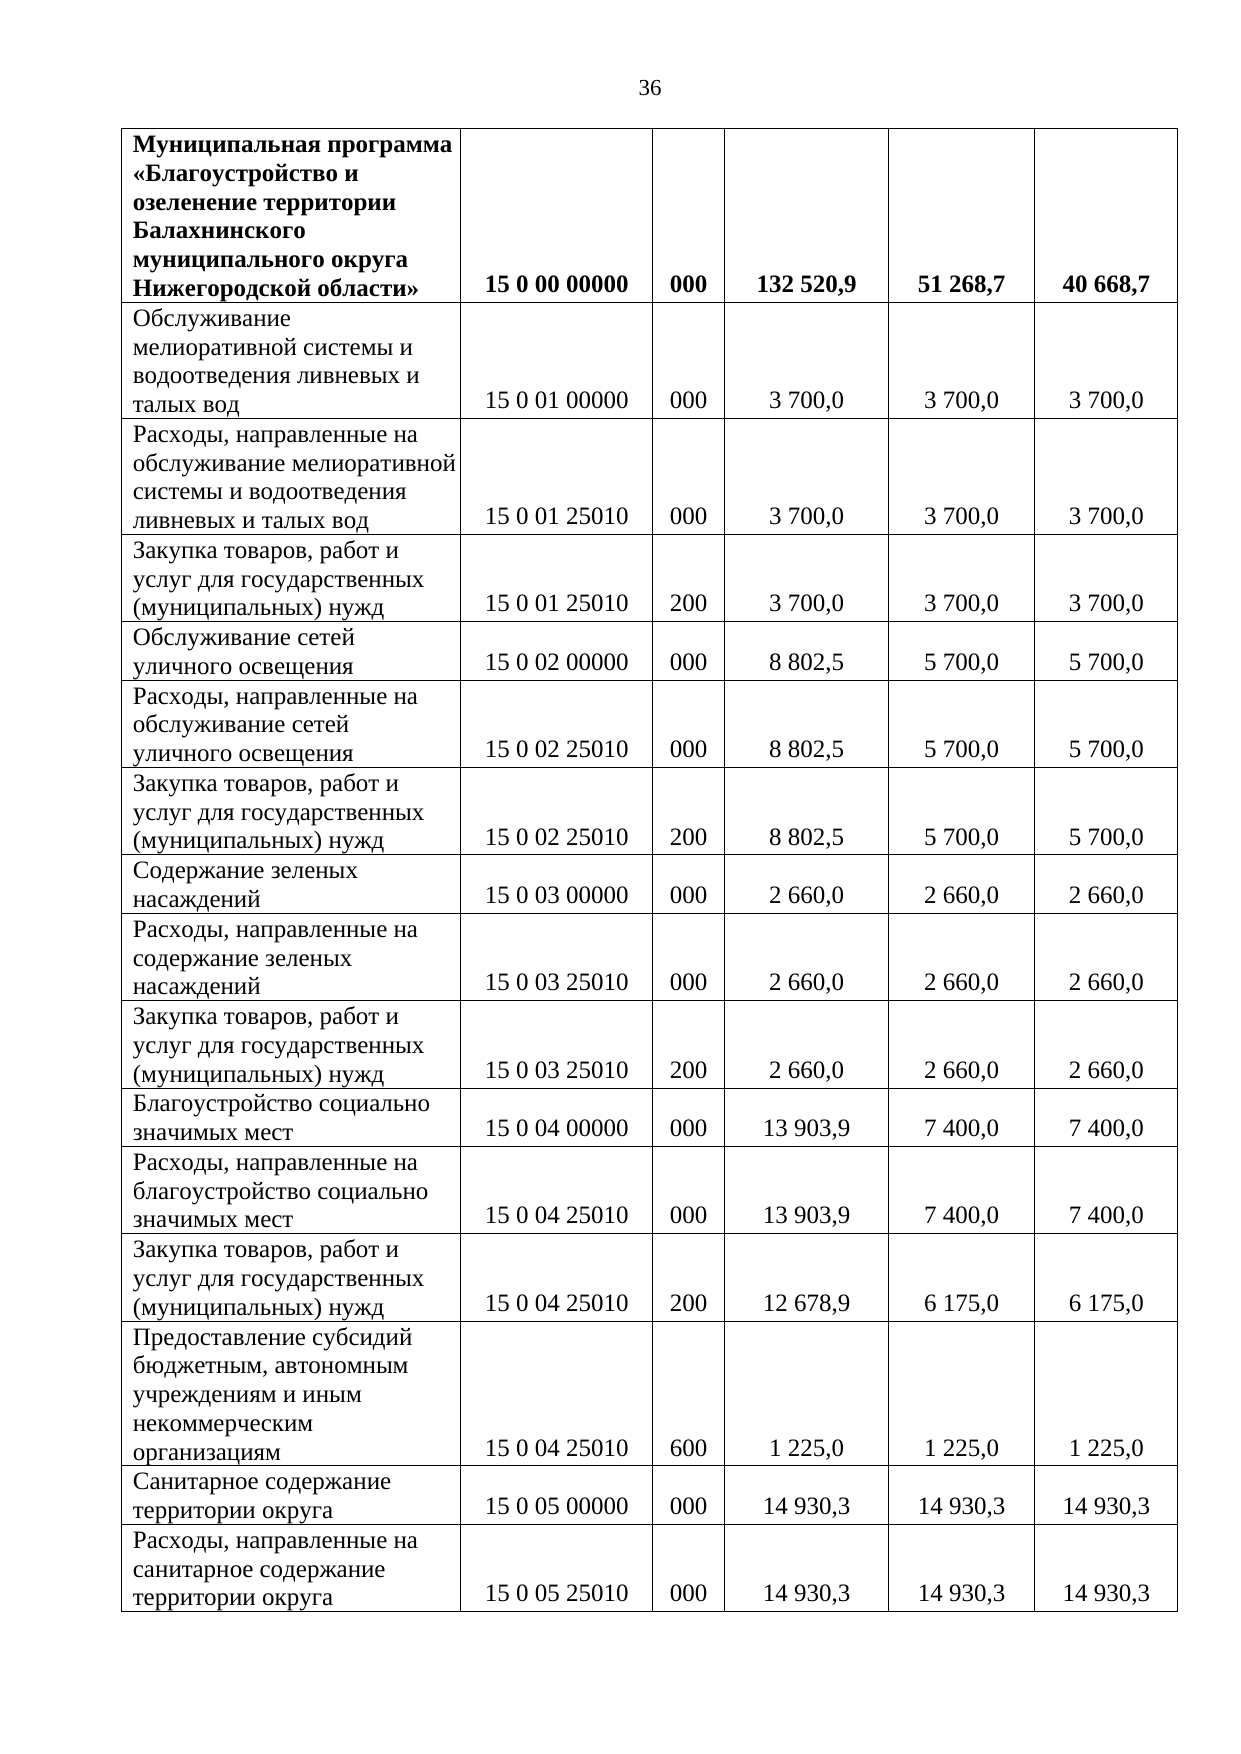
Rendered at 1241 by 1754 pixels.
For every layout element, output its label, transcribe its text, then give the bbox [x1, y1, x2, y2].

table_cell 14 930,3 [1035, 1525, 1177, 1611]
table_cell 15 0 03 25010 [461, 914, 652, 1000]
table_cell 3 700,0 [889, 535, 1034, 621]
table_cell 200 [653, 535, 724, 621]
table_cell Содержание зеленых насаждений [122, 855, 460, 913]
table_cell 3 700,0 [1035, 303, 1177, 418]
table_cell 2 660,0 [889, 855, 1034, 913]
table_cell Обслуживание сетей уличного освещения [122, 622, 460, 680]
table_cell Закупка товаров, работ и услуг для государственных (муниципальных) нужд [122, 1001, 460, 1087]
table_cell 000 [653, 914, 724, 1000]
table_cell 13 903,9 [725, 1089, 888, 1146]
table_cell 200 [653, 1234, 724, 1321]
table_cell 14 930,3 [1035, 1466, 1177, 1524]
table_cell 2 660,0 [725, 1001, 888, 1087]
table_cell 14 930,3 [889, 1525, 1034, 1611]
table_cell 2 660,0 [1035, 1001, 1177, 1087]
table_cell 000 [653, 1525, 724, 1611]
table_cell Закупка товаров, работ и услуг для государственных (муниципальных) нужд [122, 768, 460, 854]
table_cell 15 0 01 25010 [461, 419, 652, 534]
table_cell 000 [653, 1147, 724, 1233]
table_cell 15 0 01 00000 [461, 303, 652, 418]
table_cell 1 225,0 [889, 1322, 1034, 1465]
table_cell 2 660,0 [725, 855, 888, 913]
table_cell 5 700,0 [1035, 681, 1177, 767]
table_cell 2 660,0 [1035, 914, 1177, 1000]
table_cell 13 903,9 [725, 1147, 888, 1233]
table_cell 15 0 05 00000 [461, 1466, 652, 1524]
table_cell 6 175,0 [1035, 1234, 1177, 1321]
table_cell 7 400,0 [1035, 1147, 1177, 1233]
table_cell 5 700,0 [1035, 768, 1177, 854]
table_cell 15 0 02 00000 [461, 622, 652, 680]
table_cell Расходы, направленные на благоустройство социально значимых мест [122, 1147, 460, 1233]
table_cell 5 700,0 [889, 681, 1034, 767]
table_cell 2 660,0 [889, 914, 1034, 1000]
table_cell 5 700,0 [889, 768, 1034, 854]
table_cell 8 802,5 [725, 681, 888, 767]
table_cell 3 700,0 [889, 419, 1034, 534]
table_cell 000 [653, 303, 724, 418]
table_cell 2 660,0 [725, 914, 888, 1000]
table_cell Обслуживание мелиоративной системы и водоотведения ливневых и талых вод [122, 303, 460, 418]
table_cell Санитарное содержание территории округа [122, 1466, 460, 1524]
table_cell 15 0 01 25010 [461, 535, 652, 621]
table_cell 15 0 03 00000 [461, 855, 652, 913]
table_cell 15 0 05 25010 [461, 1525, 652, 1611]
table_cell 12 678,9 [725, 1234, 888, 1321]
table_cell 7 400,0 [889, 1147, 1034, 1233]
table_cell Расходы, направленные на обслуживание мелиоративной системы и водоотведения ливневых и талых вод [122, 419, 460, 534]
table_cell 5 700,0 [1035, 622, 1177, 680]
table_cell 7 400,0 [889, 1089, 1034, 1146]
table_cell 000 [653, 1466, 724, 1524]
table_cell 15 0 04 25010 [461, 1322, 652, 1465]
table_cell 15 0 00 00000 [461, 129, 652, 302]
table_cell 2 660,0 [1035, 855, 1177, 913]
table_cell Благоустройство социально значимых мест [122, 1089, 460, 1146]
table_cell Расходы, направленные на санитарное содержание территории округа [122, 1525, 460, 1611]
table_cell 8 802,5 [725, 768, 888, 854]
table_cell 7 400,0 [1035, 1089, 1177, 1146]
table_cell 15 0 02 25010 [461, 768, 652, 854]
table_cell Расходы, направленные на обслуживание сетей уличного освещения [122, 681, 460, 767]
table_cell 40 668,7 [1035, 129, 1177, 302]
table_cell 14 930,3 [725, 1466, 888, 1524]
table_cell Муниципальная программа «Благоустройство и озеленение территории Балахнинского муниципального округа Нижегородской области» [122, 129, 460, 302]
table_cell 3 700,0 [889, 303, 1034, 418]
table_cell 200 [653, 768, 724, 854]
table_cell 200 [653, 1001, 724, 1087]
table_cell 15 0 04 25010 [461, 1147, 652, 1233]
table_cell 3 700,0 [725, 535, 888, 621]
table_cell 000 [653, 1089, 724, 1146]
table_cell 15 0 03 25010 [461, 1001, 652, 1087]
table_cell 000 [653, 681, 724, 767]
table_cell 132 520,9 [725, 129, 888, 302]
table_cell 5 700,0 [889, 622, 1034, 680]
table_cell 14 930,3 [725, 1525, 888, 1611]
table_cell 14 930,3 [889, 1466, 1034, 1524]
table_cell 000 [653, 419, 724, 534]
table_cell 1 225,0 [1035, 1322, 1177, 1465]
table_cell 000 [653, 622, 724, 680]
table_cell 6 175,0 [889, 1234, 1034, 1321]
table_cell Закупка товаров, работ и услуг для государственных (муниципальных) нужд [122, 535, 460, 621]
table_cell Расходы, направленные на содержание зеленых насаждений [122, 914, 460, 1000]
table_cell 000 [653, 129, 724, 302]
table_cell 15 0 02 25010 [461, 681, 652, 767]
table_cell 3 700,0 [725, 303, 888, 418]
table_cell 51 268,7 [889, 129, 1034, 302]
table_cell 15 0 04 25010 [461, 1234, 652, 1321]
table_cell 8 802,5 [725, 622, 888, 680]
table_cell 000 [653, 855, 724, 913]
table_cell 3 700,0 [1035, 419, 1177, 534]
table_cell 3 700,0 [725, 419, 888, 534]
table_cell 15 0 04 00000 [461, 1089, 652, 1146]
table_cell 600 [653, 1322, 724, 1465]
table_cell 1 225,0 [725, 1322, 888, 1465]
table_cell 2 660,0 [889, 1001, 1034, 1087]
table_cell 3 700,0 [1035, 535, 1177, 621]
table_cell Предоставление субсидий бюджетным, автономным учреждениям и иным некоммерческим организациям [122, 1322, 460, 1465]
table_cell Закупка товаров, работ и услуг для государственных (муниципальных) нужд [122, 1234, 460, 1321]
